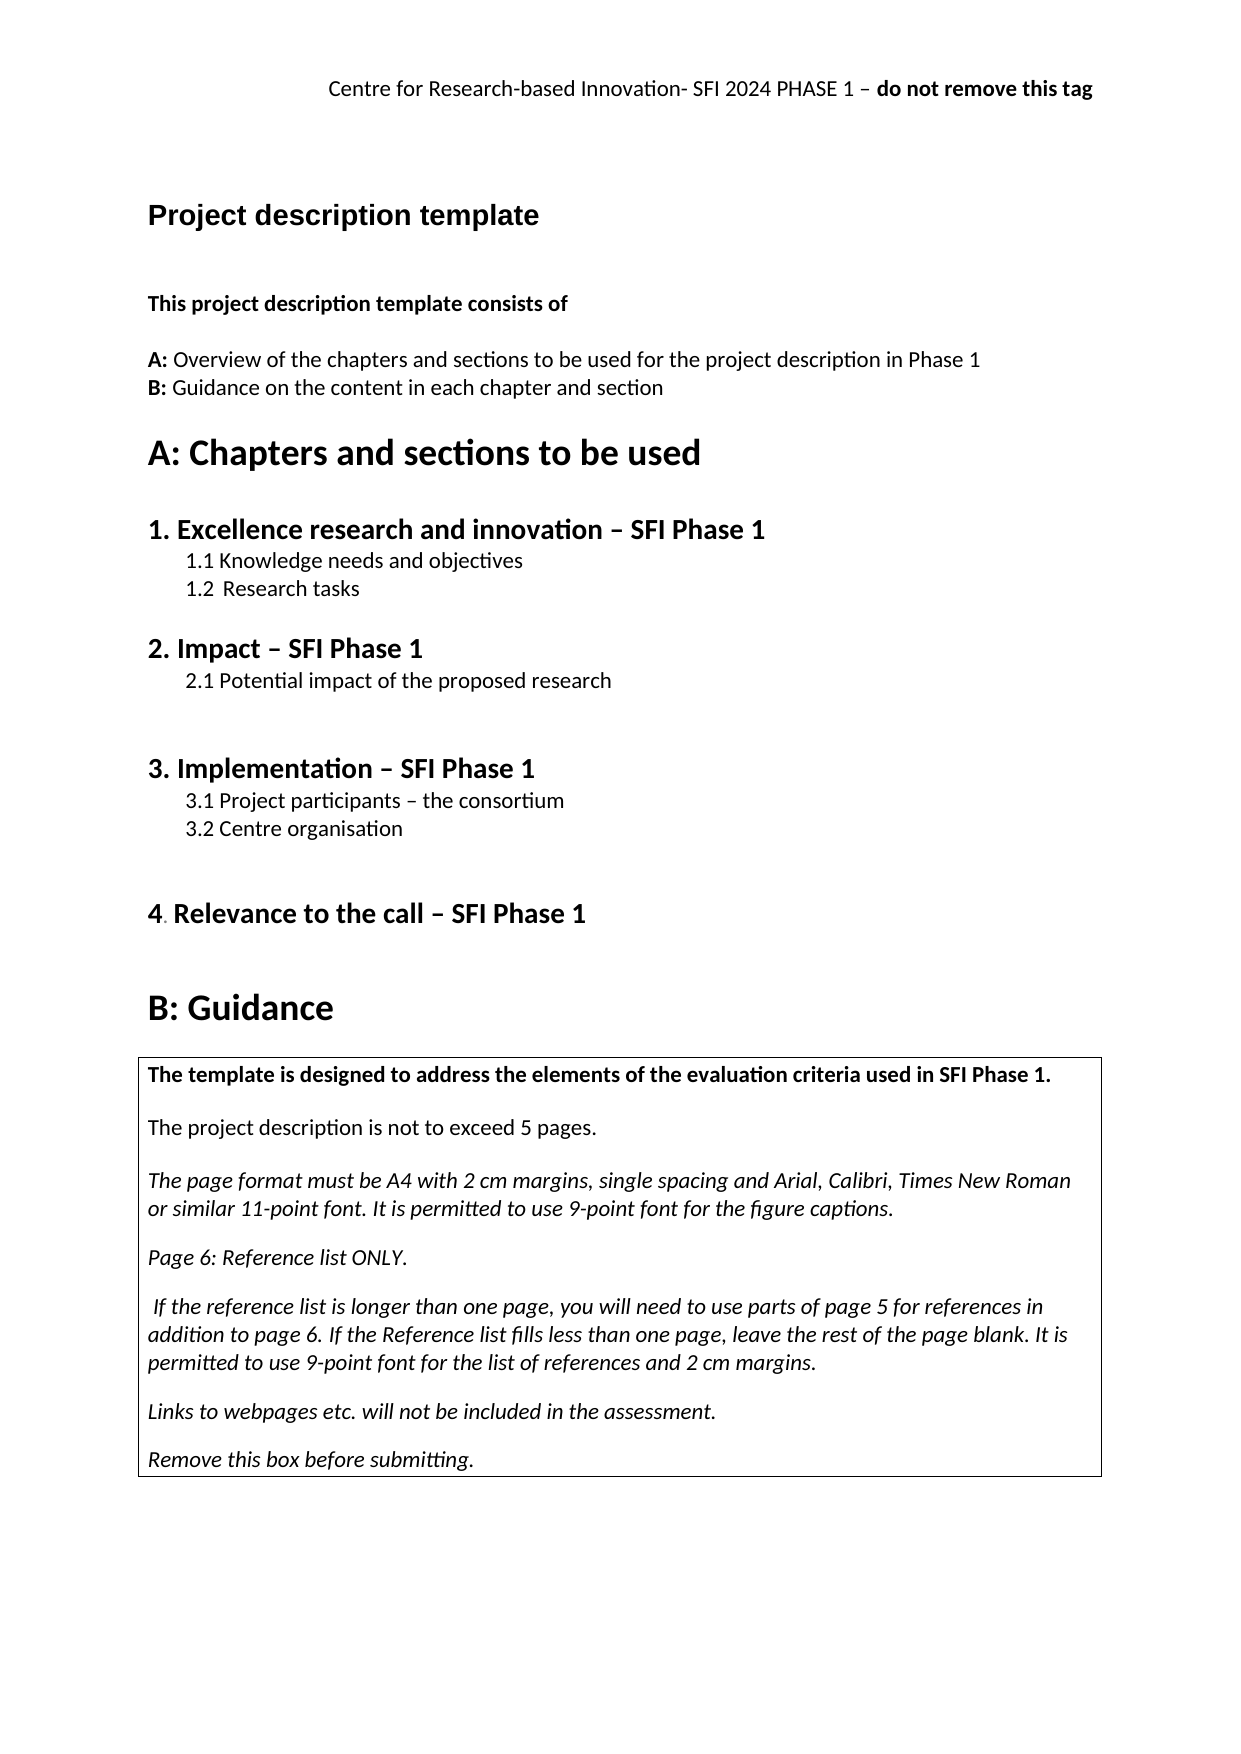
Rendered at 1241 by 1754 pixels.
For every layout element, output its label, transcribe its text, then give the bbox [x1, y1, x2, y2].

subtitle Project description template [148, 198, 1093, 231]
text B: Guidance on the content in each chapter and section [148, 373, 1093, 401]
text The page format must be A4 with 2 cm margins, single spacing and Arial, Calibri, Times New Roman or similar 11-point font. It is permitted to use 9-point font for the figure captions. [139, 1163, 1101, 1222]
text This project description template consists of [148, 289, 1093, 317]
list B: Guidance [148, 983, 1093, 1029]
text 1. Excellence research and innovation – SFI Phase 1 [148, 511, 1093, 546]
text A: Overview of the chapters and sections to be used for the project description in Phase 1 [148, 345, 1093, 373]
text 3. Implementation – SFI Phase 1 [148, 750, 1093, 786]
text Page 6: Reference list ONLY. [139, 1240, 1101, 1271]
text 2. Impact – SFI Phase 1 [148, 630, 1093, 666]
text 4. Relevance to the call – SFI Phase 1 [148, 895, 1093, 930]
text The template is designed to address the elements of the evaluation criteria used in SFI Phase 1. [139, 1058, 1101, 1088]
text Remove this box before submitting. [139, 1442, 1101, 1476]
text 3.1 Project participants – the consortium [185, 786, 1093, 814]
text Links to webpages etc. will not be included in the assessment. [139, 1394, 1101, 1425]
text A: Chapters and sections to be used [148, 429, 1093, 475]
text The project description is not to exceed 5 pages. [139, 1110, 1101, 1141]
text 1.1 Knowledge needs and objectives [148, 546, 1093, 574]
text 2.1 Potential impact of the proposed research [185, 666, 1093, 694]
text If the reference list is longer than one page, you will need to use parts of page 5 for references in addition to page 6. If the Reference list fills less than one page, leave the rest of the page blank. It is permitted to use 9-point font for the list of references and 2 cm margins. [139, 1289, 1101, 1376]
list Research tasks [185, 574, 1093, 602]
text 3.2 Centre organisation [185, 814, 1093, 842]
